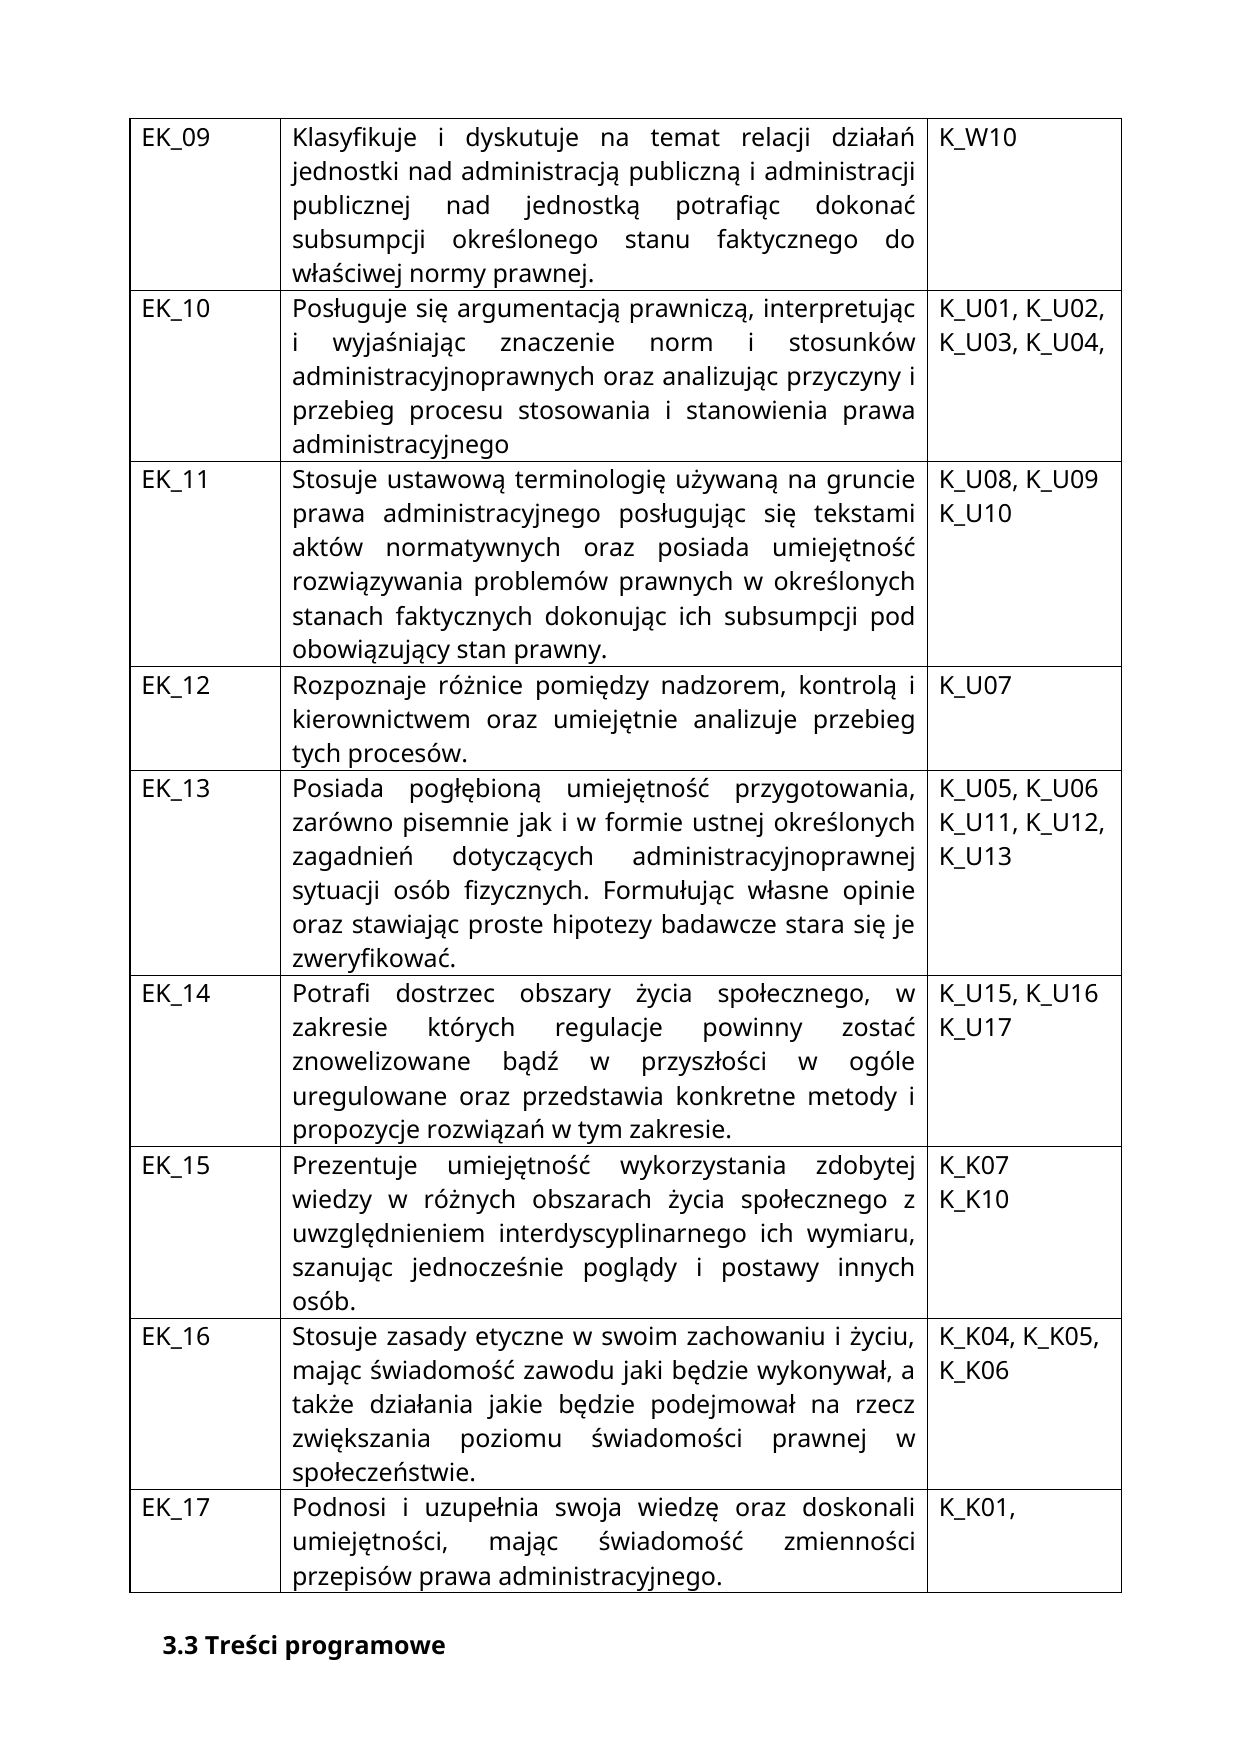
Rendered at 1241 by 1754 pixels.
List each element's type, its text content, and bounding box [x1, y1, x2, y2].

table_cell K_K07 K_K10 [928, 1147, 1121, 1318]
table_cell K_U05, K_U06 K_U11, K_U12, K_U13 [928, 771, 1121, 975]
table_cell Posiada pogłębioną umiejętność przygotowania, zarówno pisemnie jak i w formie ustnej określonych zagadnień dotyczących administracyjnoprawnej sytuacji osób fizycznych. Formułując własne opinie oraz stawiając proste hipotezy badawcze stara się je zweryfikować. [281, 771, 927, 975]
table_header K_W10 [928, 119, 1121, 289]
table_cell EK_11 [131, 462, 280, 666]
table_cell K_U07 [928, 667, 1121, 769]
table_cell EK_13 [131, 771, 280, 975]
table_cell Posługuje się argumentacją prawniczą, interpretując i wyjaśniając znaczenie norm i stosunków administracyjnoprawnych oraz analizując przyczyny i przebieg procesu stosowania i stanowienia prawa administracyjnego [281, 291, 927, 461]
table_cell EK_12 [131, 667, 280, 769]
table_header Klasyfikuje i dyskutuje na temat relacji działań jednostki nad administracją publiczną i administracji publicznej nad jednostką potrafiąc dokonać subsumpcji określonego stanu faktycznego do właściwej normy prawnej. [281, 119, 927, 289]
table_cell EK_14 [131, 976, 280, 1146]
table_cell K_K01, [928, 1490, 1121, 1592]
table_cell K_U01, K_U02, K_U03, K_U04, [928, 291, 1121, 461]
table_cell Rozpoznaje różnice pomiędzy nadzorem, kontrolą i kierownictwem oraz umiejętnie analizuje przebieg tych procesów. [281, 667, 927, 769]
table_cell EK_16 [131, 1319, 280, 1489]
table_cell K_U08, K_U09 K_U10 [928, 462, 1121, 666]
table_cell Potrafi dostrzec obszary życia społecznego, w zakresie których regulacje powinny zostać znowelizowane bądź w przyszłości w ogóle uregulowane oraz przedstawia konkretne metody i propozycje rozwiązań w tym zakresie. [281, 976, 927, 1146]
table_cell Podnosi i uzupełnia swoja wiedzę oraz doskonali umiejętności, mając świadomość zmienności przepisów prawa administracyjnego. [281, 1490, 927, 1592]
table_cell EK_10 [131, 291, 280, 461]
table_cell Stosuje zasady etyczne w swoim zachowaniu i życiu, mając świadomość zawodu jaki będzie wykonywał, a także działania jakie będzie podejmował na rzecz zwiększania poziomu świadomości prawnej w społeczeństwie. [281, 1319, 927, 1489]
table_cell EK_17 [131, 1490, 280, 1592]
table_cell K_K04, K_K05, K_K06 [928, 1319, 1121, 1489]
table_header EK_09 [131, 119, 280, 289]
table_cell EK_15 [131, 1147, 280, 1318]
list 3.3 Treści programowe [162, 1627, 1122, 1661]
table_cell Prezentuje umiejętność wykorzystania zdobytej wiedzy w różnych obszarach życia społecznego z uwzględnieniem interdyscyplinarnego ich wymiaru, szanując jednocześnie poglądy i postawy innych osób. [281, 1147, 927, 1318]
table_cell Stosuje ustawową terminologię używaną na gruncie prawa administracyjnego posługując się tekstami aktów normatywnych oraz posiada umiejętność rozwiązywania problemów prawnych w określonych stanach faktycznych dokonując ich subsumpcji pod obowiązujący stan prawny. [281, 462, 927, 666]
table_cell K_U15, K_U16 K_U17 [928, 976, 1121, 1146]
